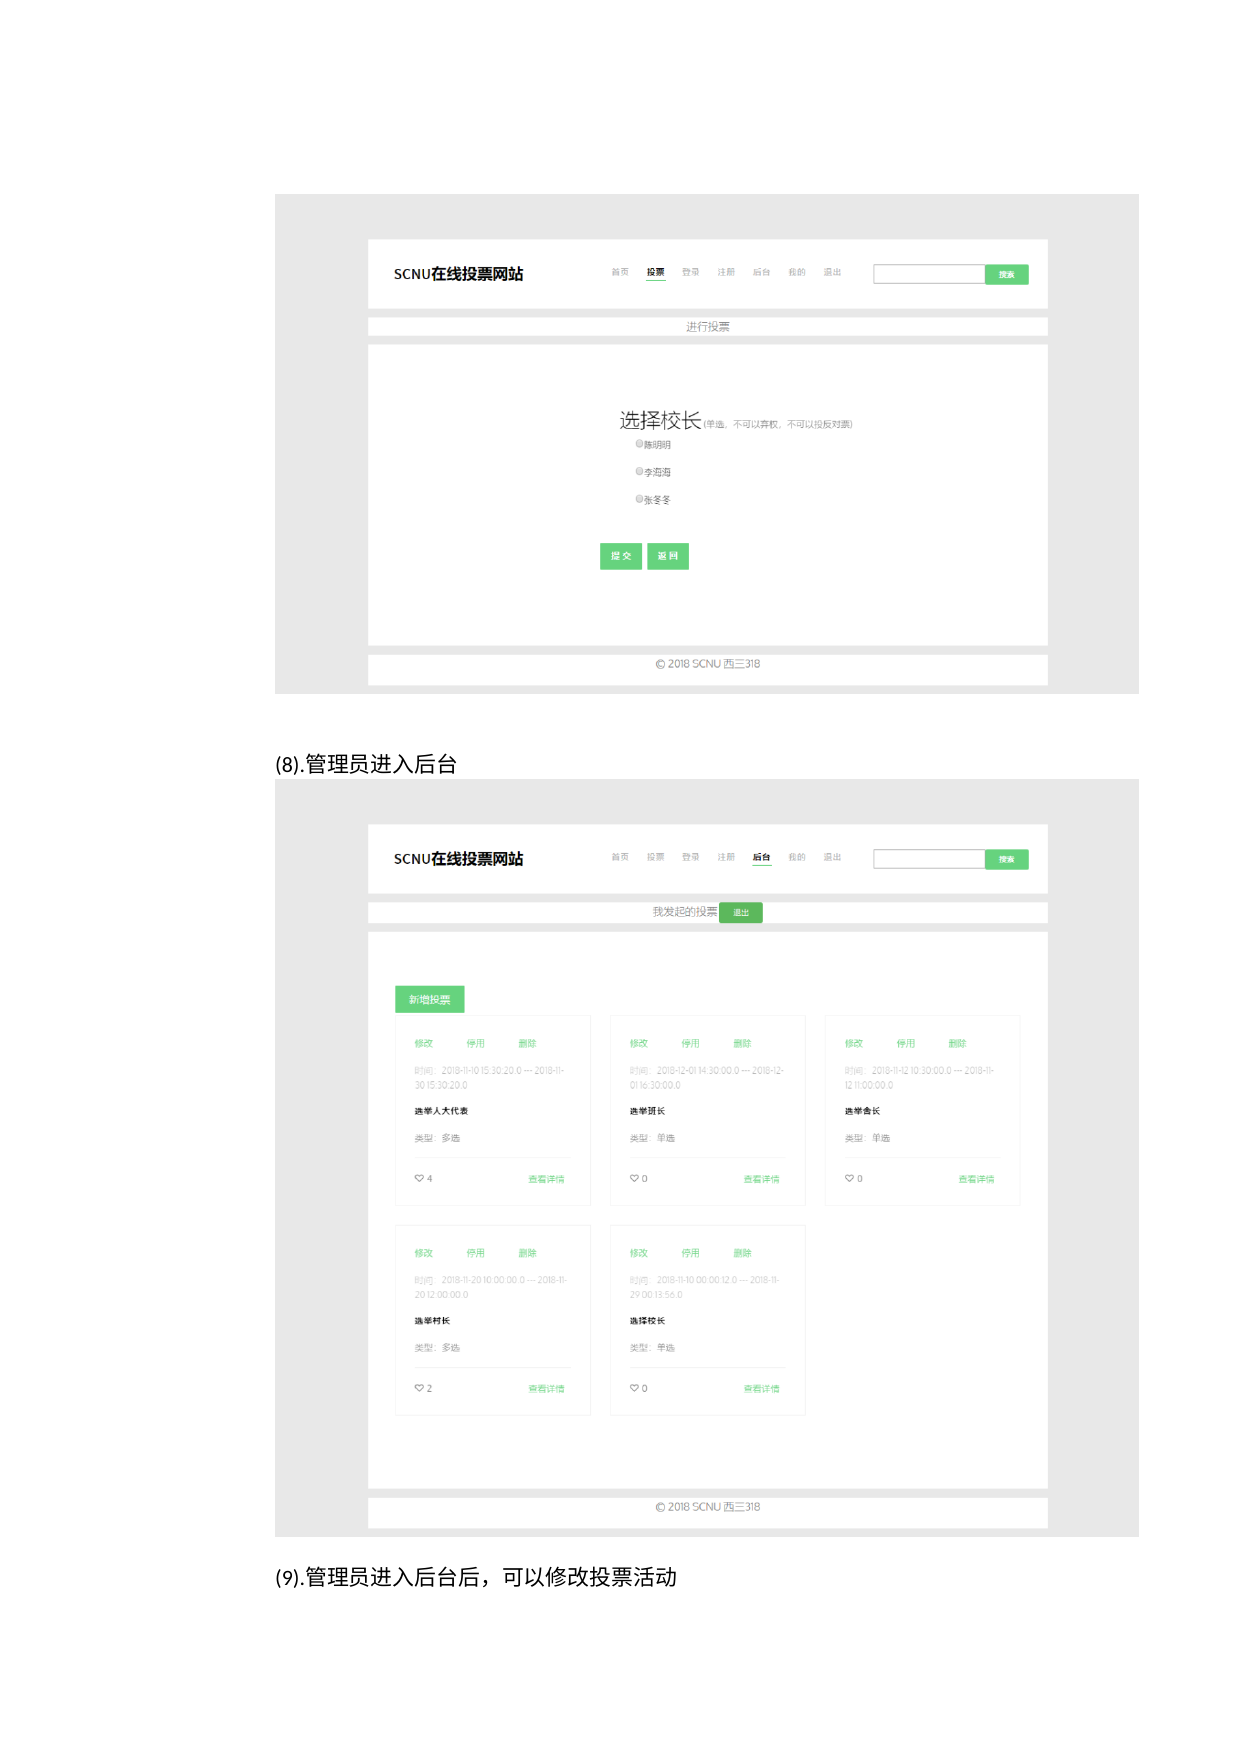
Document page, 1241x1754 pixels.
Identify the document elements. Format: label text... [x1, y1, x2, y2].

list (9).管理员进入后台后，可以修改投票活动 [231, 1559, 1053, 1592]
picture [275, 779, 1139, 1537]
list (8).管理员进入后台 [231, 747, 1053, 779]
picture [275, 194, 1139, 694]
